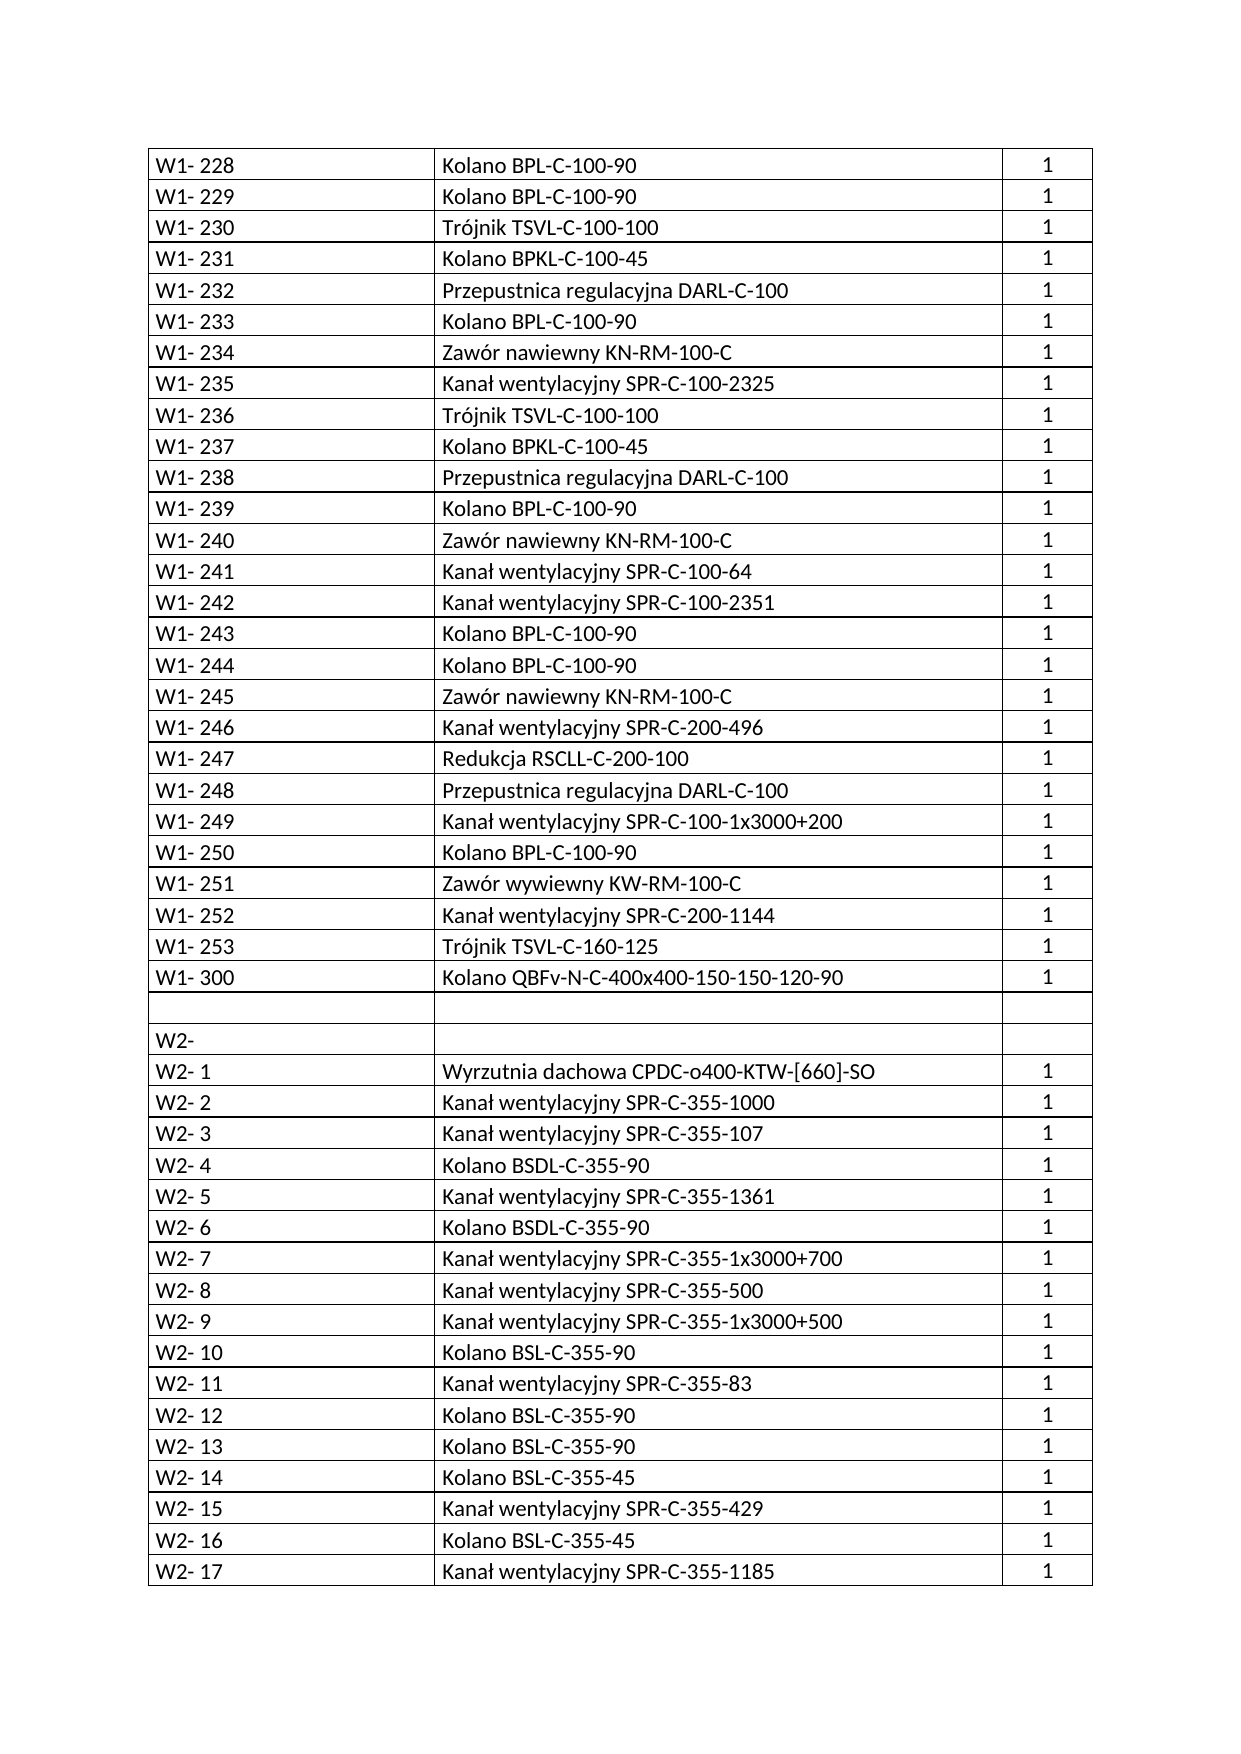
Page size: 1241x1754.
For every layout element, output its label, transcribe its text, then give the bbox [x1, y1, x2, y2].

table_cell Kanał wentylacyjny SPR-C-100-2325 [435, 368, 1002, 398]
table_cell Kanał wentylacyjny SPR-C-100-64 [435, 555, 1002, 585]
table_cell W1- 237 [149, 430, 434, 460]
table_cell W1- 238 [149, 461, 434, 491]
table_cell W1- 246 [149, 711, 434, 741]
table_cell W1- 244 [149, 649, 434, 679]
table_cell W1- 241 [149, 555, 434, 585]
table_cell Zawór nawiewny KN-RM-100-C [435, 336, 1002, 366]
table_cell 1 [1003, 149, 1092, 179]
table_cell 1 [1003, 805, 1092, 835]
table_cell W2- 3 [149, 1118, 434, 1148]
table_cell Kolano BSL-C-355-45 [435, 1461, 1002, 1491]
table_cell Kanał wentylacyjny SPR-C-355-500 [435, 1274, 1002, 1304]
table_cell W1- 253 [149, 930, 434, 960]
table_cell 1 [1003, 961, 1092, 991]
table_cell Kolano BPL-C-100-90 [435, 493, 1002, 523]
table_cell 1 [1003, 524, 1092, 554]
table_cell W2- 14 [149, 1461, 434, 1491]
table_cell 1 [1003, 618, 1092, 648]
table_cell [1003, 1024, 1092, 1054]
table_cell W2- 17 [149, 1555, 434, 1585]
table_cell 1 [1003, 1180, 1092, 1210]
table_cell W2- 16 [149, 1524, 434, 1554]
table_cell 1 [1003, 1149, 1092, 1179]
table_cell 1 [1003, 1399, 1092, 1429]
table_cell W2- 10 [149, 1336, 434, 1366]
table_cell W2- 9 [149, 1305, 434, 1335]
table_cell [149, 993, 434, 1023]
table_cell 1 [1003, 680, 1092, 710]
table_cell 1 [1003, 336, 1092, 366]
table_cell W2- 12 [149, 1399, 434, 1429]
table_cell [1003, 993, 1092, 1023]
table_cell Kolano BSL-C-355-45 [435, 1524, 1002, 1554]
table_cell Kolano BSL-C-355-90 [435, 1336, 1002, 1366]
table_cell Kolano BPL-C-100-90 [435, 180, 1002, 210]
table_cell 1 [1003, 1274, 1092, 1304]
table_cell 1 [1003, 274, 1092, 304]
table_cell 1 [1003, 1336, 1092, 1366]
table_cell 1 [1003, 1461, 1092, 1491]
table_cell Kolano BSDL-C-355-90 [435, 1211, 1002, 1241]
table_cell 1 [1003, 399, 1092, 429]
table_cell 1 [1003, 305, 1092, 335]
table_cell W1- 247 [149, 743, 434, 773]
table_cell Kolano BPL-C-100-90 [435, 836, 1002, 866]
table_cell W2- 2 [149, 1086, 434, 1116]
table_cell Kanał wentylacyjny SPR-C-355-1x3000+700 [435, 1243, 1002, 1273]
table_cell Kanał wentylacyjny SPR-C-355-1361 [435, 1180, 1002, 1210]
table_cell 1 [1003, 211, 1092, 241]
table_cell Kolano BPL-C-100-90 [435, 618, 1002, 648]
table_cell 1 [1003, 368, 1092, 398]
table_cell 1 [1003, 430, 1092, 460]
table_cell W1- 234 [149, 336, 434, 366]
table_cell Zawór wywiewny KW-RM-100-C [435, 868, 1002, 898]
table_cell W1- 243 [149, 618, 434, 648]
table_cell 1 [1003, 493, 1092, 523]
table_cell Kolano BPL-C-100-90 [435, 649, 1002, 679]
table_cell 1 [1003, 649, 1092, 679]
table_cell Kolano BPKL-C-100-45 [435, 430, 1002, 460]
table_cell Przepustnica regulacyjna DARL-C-100 [435, 774, 1002, 804]
table_cell 1 [1003, 1430, 1092, 1460]
table_cell 1 [1003, 180, 1092, 210]
table_cell Kolano BSDL-C-355-90 [435, 1149, 1002, 1179]
table_cell W1- 300 [149, 961, 434, 991]
table_cell 1 [1003, 711, 1092, 741]
table_cell W1- 233 [149, 305, 434, 335]
table_cell 1 [1003, 1055, 1092, 1085]
table_cell 1 [1003, 586, 1092, 616]
table_cell Trójnik TSVL-C-100-100 [435, 211, 1002, 241]
table_cell W1- 248 [149, 774, 434, 804]
table_cell Kanał wentylacyjny SPR-C-355-107 [435, 1118, 1002, 1148]
table_cell Przepustnica regulacyjna DARL-C-100 [435, 461, 1002, 491]
table_cell W1- 242 [149, 586, 434, 616]
table_cell W1- 249 [149, 805, 434, 835]
table_cell Kolano BPL-C-100-90 [435, 149, 1002, 179]
table_cell W1- 232 [149, 274, 434, 304]
table_cell W1- 252 [149, 899, 434, 929]
table_cell Kanał wentylacyjny SPR-C-200-1144 [435, 899, 1002, 929]
table_cell 1 [1003, 930, 1092, 960]
table_cell Kolano BSL-C-355-90 [435, 1430, 1002, 1460]
table_cell W2- [149, 1024, 434, 1054]
table_cell Kanał wentylacyjny SPR-C-355-1000 [435, 1086, 1002, 1116]
table_cell W2- 13 [149, 1430, 434, 1460]
table_cell W2- 8 [149, 1274, 434, 1304]
table_cell W1- 231 [149, 243, 434, 273]
table_cell Kolano BPKL-C-100-45 [435, 243, 1002, 273]
table_cell 1 [1003, 1524, 1092, 1554]
table_cell W1- 235 [149, 368, 434, 398]
table_cell 1 [1003, 1368, 1092, 1398]
table_cell W1- 228 [149, 149, 434, 179]
table_cell Wyrzutnia dachowa CPDC-o400-KTW-[660]-SO [435, 1055, 1002, 1085]
table_cell 1 [1003, 868, 1092, 898]
table_cell W1- 240 [149, 524, 434, 554]
table_cell W2- 6 [149, 1211, 434, 1241]
table_cell 1 [1003, 899, 1092, 929]
table_cell W1- 245 [149, 680, 434, 710]
table_cell Kanał wentylacyjny SPR-C-100-1x3000+200 [435, 805, 1002, 835]
table_cell Kanał wentylacyjny SPR-C-100-2351 [435, 586, 1002, 616]
table_cell 1 [1003, 1555, 1092, 1585]
table_cell Zawór nawiewny KN-RM-100-C [435, 524, 1002, 554]
table_cell Kanał wentylacyjny SPR-C-355-1185 [435, 1555, 1002, 1585]
table_cell 1 [1003, 1086, 1092, 1116]
table_cell Kanał wentylacyjny SPR-C-355-429 [435, 1493, 1002, 1523]
table_cell W2- 4 [149, 1149, 434, 1179]
table_cell W1- 230 [149, 211, 434, 241]
table_cell Zawór nawiewny KN-RM-100-C [435, 680, 1002, 710]
table_cell Kolano BSL-C-355-90 [435, 1399, 1002, 1429]
table_cell [435, 1024, 1002, 1054]
table_cell W1- 236 [149, 399, 434, 429]
table_cell 1 [1003, 243, 1092, 273]
table_cell Kanał wentylacyjny SPR-C-355-1x3000+500 [435, 1305, 1002, 1335]
table_cell Kolano BPL-C-100-90 [435, 305, 1002, 335]
table_cell W2- 11 [149, 1368, 434, 1398]
table_cell 1 [1003, 774, 1092, 804]
table_cell W2- 5 [149, 1180, 434, 1210]
table_cell W1- 251 [149, 868, 434, 898]
table_cell 1 [1003, 555, 1092, 585]
table_cell W2- 7 [149, 1243, 434, 1273]
table_cell W2- 1 [149, 1055, 434, 1085]
table_cell 1 [1003, 1118, 1092, 1148]
table_cell [435, 993, 1002, 1023]
table_cell 1 [1003, 1305, 1092, 1335]
table_cell W1- 229 [149, 180, 434, 210]
table_cell 1 [1003, 836, 1092, 866]
table_cell 1 [1003, 1493, 1092, 1523]
table_cell 1 [1003, 1243, 1092, 1273]
table_cell Kanał wentylacyjny SPR-C-200-496 [435, 711, 1002, 741]
table_cell Redukcja RSCLL-C-200-100 [435, 743, 1002, 773]
table_cell Trójnik TSVL-C-160-125 [435, 930, 1002, 960]
table_cell W2- 15 [149, 1493, 434, 1523]
table_cell W1- 250 [149, 836, 434, 866]
table_cell Kolano QBFv-N-C-400x400-150-150-120-90 [435, 961, 1002, 991]
table_cell 1 [1003, 461, 1092, 491]
table_cell W1- 239 [149, 493, 434, 523]
table_cell Kanał wentylacyjny SPR-C-355-83 [435, 1368, 1002, 1398]
table_cell 1 [1003, 1211, 1092, 1241]
table_cell Trójnik TSVL-C-100-100 [435, 399, 1002, 429]
table_cell 1 [1003, 743, 1092, 773]
table_cell Przepustnica regulacyjna DARL-C-100 [435, 274, 1002, 304]
